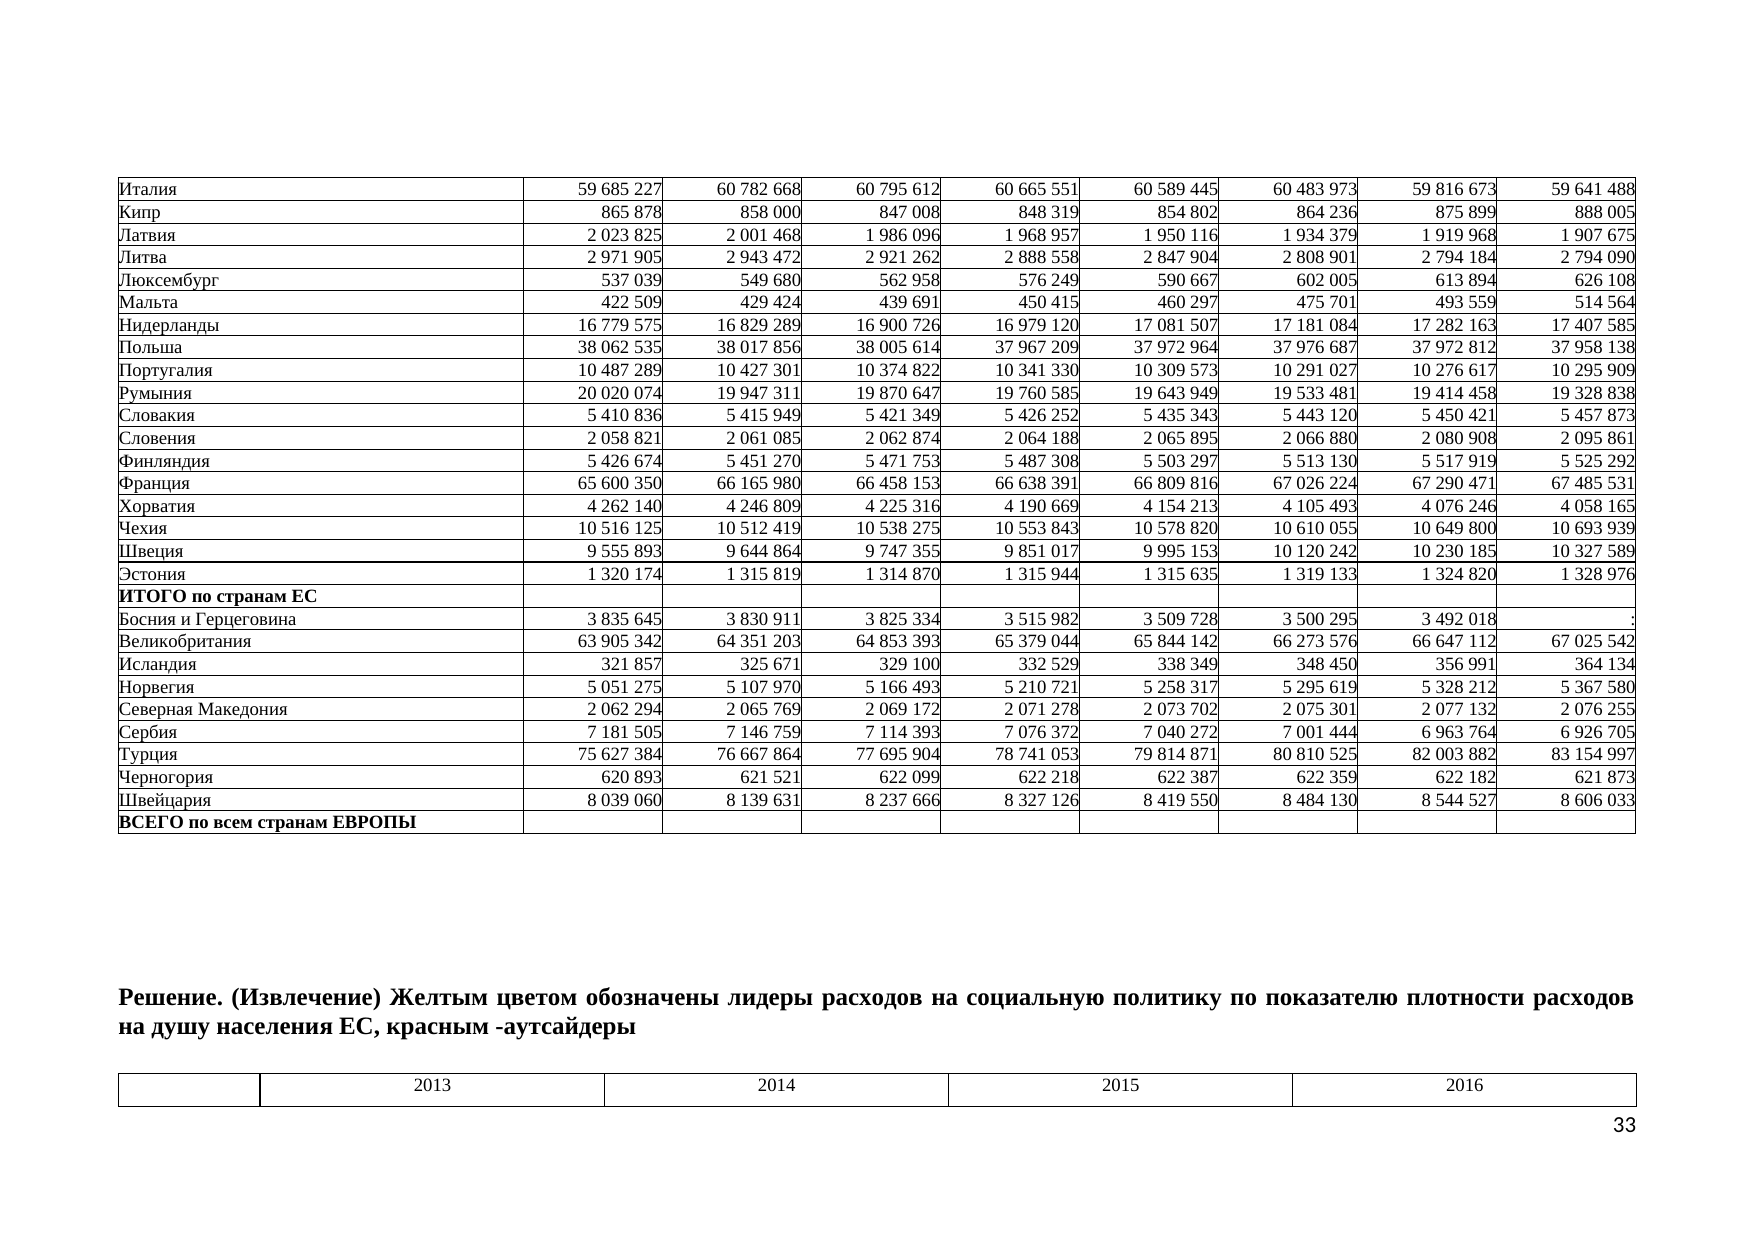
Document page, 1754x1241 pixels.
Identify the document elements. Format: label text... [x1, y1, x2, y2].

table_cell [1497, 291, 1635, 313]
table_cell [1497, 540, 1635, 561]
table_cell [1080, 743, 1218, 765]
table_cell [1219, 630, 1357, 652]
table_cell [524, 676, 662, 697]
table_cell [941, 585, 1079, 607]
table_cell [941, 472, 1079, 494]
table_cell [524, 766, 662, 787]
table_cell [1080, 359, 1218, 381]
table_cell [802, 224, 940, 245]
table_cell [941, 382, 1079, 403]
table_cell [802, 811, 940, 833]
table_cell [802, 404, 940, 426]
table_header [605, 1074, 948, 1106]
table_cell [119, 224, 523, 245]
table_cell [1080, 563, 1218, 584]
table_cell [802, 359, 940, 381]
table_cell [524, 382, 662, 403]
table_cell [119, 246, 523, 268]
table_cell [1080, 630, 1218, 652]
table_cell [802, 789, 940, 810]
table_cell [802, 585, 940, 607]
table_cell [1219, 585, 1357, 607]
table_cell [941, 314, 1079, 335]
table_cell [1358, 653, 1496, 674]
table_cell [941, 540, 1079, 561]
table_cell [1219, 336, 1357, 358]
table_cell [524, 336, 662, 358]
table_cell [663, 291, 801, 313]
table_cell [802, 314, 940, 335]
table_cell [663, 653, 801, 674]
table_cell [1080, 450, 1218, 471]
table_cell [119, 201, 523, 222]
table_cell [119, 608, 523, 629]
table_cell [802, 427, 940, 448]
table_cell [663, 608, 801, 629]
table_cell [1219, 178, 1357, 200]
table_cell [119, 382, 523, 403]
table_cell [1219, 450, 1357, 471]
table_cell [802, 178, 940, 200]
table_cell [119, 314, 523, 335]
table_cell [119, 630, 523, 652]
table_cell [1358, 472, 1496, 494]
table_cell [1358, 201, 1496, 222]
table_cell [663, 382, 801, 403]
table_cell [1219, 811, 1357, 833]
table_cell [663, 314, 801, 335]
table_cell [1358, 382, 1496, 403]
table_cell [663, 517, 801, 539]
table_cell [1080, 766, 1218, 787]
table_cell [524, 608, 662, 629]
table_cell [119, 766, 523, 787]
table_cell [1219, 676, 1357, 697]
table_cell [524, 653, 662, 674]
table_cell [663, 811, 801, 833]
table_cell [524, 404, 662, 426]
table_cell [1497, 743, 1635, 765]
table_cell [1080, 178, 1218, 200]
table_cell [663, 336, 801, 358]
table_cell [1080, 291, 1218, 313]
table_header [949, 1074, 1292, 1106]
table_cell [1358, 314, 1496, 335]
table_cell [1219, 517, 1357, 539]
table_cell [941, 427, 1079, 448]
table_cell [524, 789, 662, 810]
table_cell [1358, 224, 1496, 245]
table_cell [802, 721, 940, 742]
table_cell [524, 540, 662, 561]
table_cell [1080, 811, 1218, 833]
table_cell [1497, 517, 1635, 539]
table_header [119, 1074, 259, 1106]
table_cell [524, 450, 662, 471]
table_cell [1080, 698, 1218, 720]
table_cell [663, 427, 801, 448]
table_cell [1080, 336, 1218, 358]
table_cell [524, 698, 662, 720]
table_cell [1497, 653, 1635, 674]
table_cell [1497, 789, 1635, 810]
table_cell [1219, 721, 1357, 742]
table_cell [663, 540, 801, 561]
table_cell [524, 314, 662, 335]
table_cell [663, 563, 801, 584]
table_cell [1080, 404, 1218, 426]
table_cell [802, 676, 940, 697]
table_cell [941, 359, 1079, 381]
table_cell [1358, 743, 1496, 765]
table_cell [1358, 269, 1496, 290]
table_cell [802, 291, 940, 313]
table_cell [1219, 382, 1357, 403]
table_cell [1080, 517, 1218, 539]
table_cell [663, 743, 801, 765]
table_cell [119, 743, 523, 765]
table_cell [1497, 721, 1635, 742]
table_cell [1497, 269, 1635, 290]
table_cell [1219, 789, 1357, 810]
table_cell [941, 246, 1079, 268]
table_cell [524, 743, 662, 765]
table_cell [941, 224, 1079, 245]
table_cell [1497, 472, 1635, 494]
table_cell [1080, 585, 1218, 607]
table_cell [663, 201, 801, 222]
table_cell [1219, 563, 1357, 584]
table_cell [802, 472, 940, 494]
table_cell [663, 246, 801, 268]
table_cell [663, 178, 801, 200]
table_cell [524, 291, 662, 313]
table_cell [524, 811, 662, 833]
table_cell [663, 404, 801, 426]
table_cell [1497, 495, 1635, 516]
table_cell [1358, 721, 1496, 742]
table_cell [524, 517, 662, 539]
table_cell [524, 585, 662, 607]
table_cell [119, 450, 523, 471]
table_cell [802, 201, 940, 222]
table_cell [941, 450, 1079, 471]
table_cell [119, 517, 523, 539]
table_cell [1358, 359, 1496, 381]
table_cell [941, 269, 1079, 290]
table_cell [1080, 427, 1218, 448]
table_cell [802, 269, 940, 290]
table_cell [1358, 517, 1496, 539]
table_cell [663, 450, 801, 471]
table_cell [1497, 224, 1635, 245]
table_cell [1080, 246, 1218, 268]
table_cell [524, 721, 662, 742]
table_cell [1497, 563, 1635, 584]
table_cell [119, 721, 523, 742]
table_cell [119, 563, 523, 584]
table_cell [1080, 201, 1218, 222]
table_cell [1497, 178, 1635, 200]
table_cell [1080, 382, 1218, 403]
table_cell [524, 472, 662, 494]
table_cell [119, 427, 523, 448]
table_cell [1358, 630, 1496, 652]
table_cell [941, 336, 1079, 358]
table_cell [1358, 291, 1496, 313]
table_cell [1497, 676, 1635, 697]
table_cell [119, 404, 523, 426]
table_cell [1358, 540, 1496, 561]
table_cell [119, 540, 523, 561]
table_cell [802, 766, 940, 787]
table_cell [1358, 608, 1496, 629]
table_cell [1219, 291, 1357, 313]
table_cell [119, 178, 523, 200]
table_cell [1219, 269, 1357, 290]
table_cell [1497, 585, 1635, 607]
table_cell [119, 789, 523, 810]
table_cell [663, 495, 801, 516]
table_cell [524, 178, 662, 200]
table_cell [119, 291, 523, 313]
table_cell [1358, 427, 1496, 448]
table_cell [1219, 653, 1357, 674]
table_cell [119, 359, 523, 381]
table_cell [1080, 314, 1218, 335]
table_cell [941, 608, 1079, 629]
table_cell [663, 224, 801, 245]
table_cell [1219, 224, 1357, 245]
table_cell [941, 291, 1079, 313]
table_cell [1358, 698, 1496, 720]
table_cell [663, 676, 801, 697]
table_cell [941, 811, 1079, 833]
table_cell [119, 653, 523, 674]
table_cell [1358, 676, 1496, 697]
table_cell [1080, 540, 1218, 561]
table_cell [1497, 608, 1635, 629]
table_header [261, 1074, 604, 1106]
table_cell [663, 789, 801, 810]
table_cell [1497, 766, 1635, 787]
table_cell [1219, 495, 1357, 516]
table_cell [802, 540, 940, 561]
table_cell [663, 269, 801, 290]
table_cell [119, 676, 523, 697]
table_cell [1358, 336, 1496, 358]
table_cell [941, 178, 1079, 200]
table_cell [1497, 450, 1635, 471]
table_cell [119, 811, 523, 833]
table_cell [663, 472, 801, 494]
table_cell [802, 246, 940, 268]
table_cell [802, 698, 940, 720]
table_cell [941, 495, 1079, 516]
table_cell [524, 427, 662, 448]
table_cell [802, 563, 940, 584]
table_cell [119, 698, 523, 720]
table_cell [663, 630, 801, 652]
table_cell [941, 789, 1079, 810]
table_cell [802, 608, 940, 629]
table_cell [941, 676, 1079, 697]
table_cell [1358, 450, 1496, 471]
text Решение. (Извлечение) Желтым цветом обозначены лидеры расходов на социальную политику по показателю плотности расходов на душу населения ЕС, красным -аутсайдеры [118, 982, 1636, 1040]
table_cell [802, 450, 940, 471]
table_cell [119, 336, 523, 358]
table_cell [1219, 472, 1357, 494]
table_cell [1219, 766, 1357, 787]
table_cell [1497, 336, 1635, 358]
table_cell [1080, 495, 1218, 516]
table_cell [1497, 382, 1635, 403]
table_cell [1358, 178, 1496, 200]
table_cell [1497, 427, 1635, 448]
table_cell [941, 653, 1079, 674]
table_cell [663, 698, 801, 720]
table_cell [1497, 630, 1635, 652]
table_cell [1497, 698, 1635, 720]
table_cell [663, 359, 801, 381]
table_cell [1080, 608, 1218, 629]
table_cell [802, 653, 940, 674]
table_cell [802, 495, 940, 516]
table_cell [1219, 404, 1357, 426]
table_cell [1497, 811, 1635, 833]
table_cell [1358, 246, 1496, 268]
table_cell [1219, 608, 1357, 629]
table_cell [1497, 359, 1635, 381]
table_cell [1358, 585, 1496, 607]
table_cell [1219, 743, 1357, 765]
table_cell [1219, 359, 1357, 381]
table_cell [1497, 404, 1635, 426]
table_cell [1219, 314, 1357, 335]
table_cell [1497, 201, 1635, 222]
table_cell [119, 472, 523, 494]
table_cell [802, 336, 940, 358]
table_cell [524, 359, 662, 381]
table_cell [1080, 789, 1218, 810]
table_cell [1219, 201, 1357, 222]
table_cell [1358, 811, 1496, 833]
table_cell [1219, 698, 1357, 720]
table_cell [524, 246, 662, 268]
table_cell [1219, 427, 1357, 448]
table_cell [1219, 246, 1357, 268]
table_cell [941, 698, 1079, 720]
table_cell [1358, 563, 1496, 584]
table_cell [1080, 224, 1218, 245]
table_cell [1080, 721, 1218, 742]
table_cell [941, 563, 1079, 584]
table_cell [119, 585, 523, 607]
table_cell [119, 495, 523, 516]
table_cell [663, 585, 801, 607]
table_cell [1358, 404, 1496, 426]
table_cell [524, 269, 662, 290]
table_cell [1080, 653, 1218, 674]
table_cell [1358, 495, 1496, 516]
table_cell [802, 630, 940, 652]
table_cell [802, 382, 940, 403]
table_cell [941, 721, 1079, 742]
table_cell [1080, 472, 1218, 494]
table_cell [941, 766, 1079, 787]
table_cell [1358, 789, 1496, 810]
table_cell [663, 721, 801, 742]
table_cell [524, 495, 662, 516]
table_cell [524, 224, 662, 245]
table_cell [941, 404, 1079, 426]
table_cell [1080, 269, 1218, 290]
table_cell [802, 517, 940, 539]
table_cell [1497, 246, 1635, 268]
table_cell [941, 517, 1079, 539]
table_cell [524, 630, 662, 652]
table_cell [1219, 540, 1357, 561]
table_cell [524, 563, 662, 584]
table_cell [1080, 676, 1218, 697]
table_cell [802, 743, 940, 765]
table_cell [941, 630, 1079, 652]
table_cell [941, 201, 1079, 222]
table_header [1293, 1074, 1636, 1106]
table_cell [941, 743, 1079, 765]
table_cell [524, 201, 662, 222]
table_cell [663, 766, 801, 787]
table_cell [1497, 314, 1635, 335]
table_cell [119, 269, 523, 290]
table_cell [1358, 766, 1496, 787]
